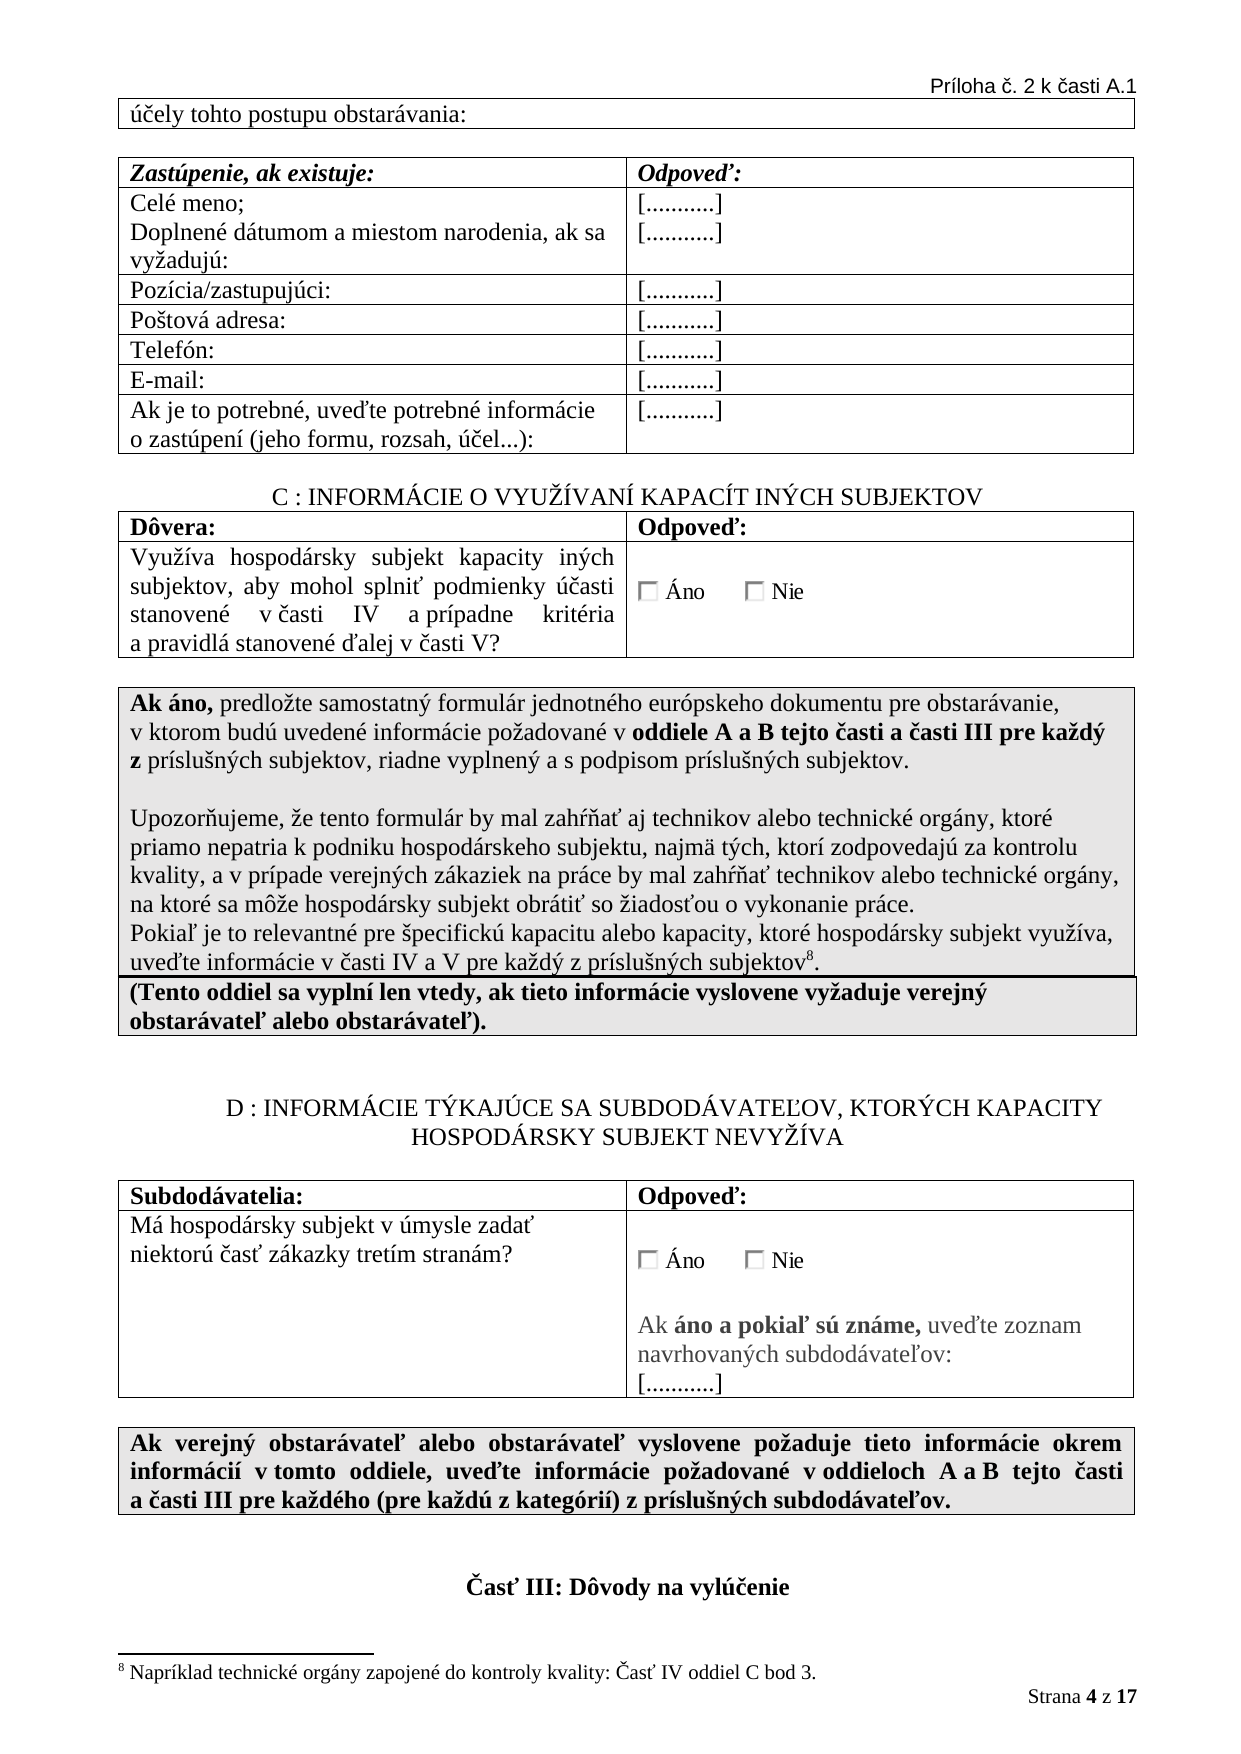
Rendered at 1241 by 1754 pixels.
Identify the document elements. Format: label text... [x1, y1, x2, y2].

table_cell Telefón: [119, 335, 626, 364]
table_cell Má hospodársky subjekt v úmysle zadať niektorú časť zákazky tretím stranám? [119, 1211, 626, 1397]
table_cell [...........] [627, 395, 1133, 453]
table_cell [627, 542, 1133, 657]
table_cell Celé meno; Doplnené dátumom a miestom narodenia, ak sa vyžadujú: [119, 188, 626, 274]
table_cell [...........] [627, 335, 1133, 364]
table_cell E-mail: [119, 365, 626, 394]
table_cell [...........] [627, 365, 1133, 394]
text D : INFORMÁCIE TÝKAJÚCE SA SUBDODÁVATEĽOV, KTORÝCH KAPACITY HOSPODÁRSKY SUBJEKT NEVYŽÍVA [118, 1093, 1137, 1151]
table_header Ak verejný obstarávateľ alebo obstarávateľ vyslovene požaduje tieto informácie okrem informácií v tomto oddiele, uveďte informácie požadované v oddieloch A a B tejto časti a časti III pre každého (pre každú z kategórií) z príslušných subdodávateľov. [119, 1428, 1134, 1514]
table_header Odpoveď: [627, 512, 1133, 541]
table_cell [...........] [627, 305, 1133, 334]
table_cell Využíva hospodársky subjekt kapacity iných subjektov, aby mohol splniť podmienky účasti stanovené v časti IV a prípadne kritéria a pravidlá stanovené ďalej v časti V? [119, 542, 626, 657]
table_header Dôvera: [119, 512, 626, 541]
table_header Ak áno, predložte samostatný formulár jednotného európskeho dokumentu pre obstarávanie, v ktorom budú uvedené informácie požadované v oddiele A a B tejto časti a časti III pre každý z príslušných subjektov, riadne vyplnený a s podpisom príslušných subjektov. Upozorňujeme, že tento formulár by mal zahŕňať aj technikov alebo technické orgány, ktoré priamo nepatria k podniku hospodárskeho subjektu, najmä tých, ktorí zodpovedajú za kontrolu kvality, a v prípade verejných zákaziek na práce by mal zahŕňať technikov alebo technické orgány, na ktoré sa môže hospodársky subjekt obrátiť so žiadosťou o vykonanie práce. Pokiaľ je to relevantné pre špecifickú kapacitu alebo kapacity, ktoré hospodársky subjekt využíva, uveďte informácie v časti IV a V pre každý z príslušných subjektov. [119, 688, 1134, 975]
text Časť III: Dôvody na vylúčenie [118, 1572, 1137, 1601]
table_header Subdodávatelia: [119, 1181, 626, 1209]
table_cell [...........] [627, 275, 1133, 304]
table_cell Ak je to potrebné, uveďte potrebné informácie o zastúpení (jeho formu, rozsah, účel...): [119, 395, 626, 453]
table_header Zastúpenie, ak existuje: [119, 158, 626, 187]
table_cell Pozícia/zastupujúci: [119, 275, 626, 304]
table_cell Ak áno a pokiaľ sú známe, uveďte zoznam navrhovaných subdodávateľov: [...........] [627, 1211, 1133, 1397]
table_cell Poštová adresa: [119, 305, 626, 334]
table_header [119, 99, 1134, 127]
text C : INFORMÁCIE O VYUŽÍVANÍ KAPACÍT INÝCH SUBJEKTOV [118, 482, 1137, 511]
table_cell [...........] [...........] [627, 188, 1133, 274]
table_header Odpoveď: [627, 158, 1133, 187]
table_header (Tento oddiel sa vyplní len vtedy, ak tieto informácie vyslovene vyžaduje verejný obstarávateľ alebo obstarávateľ). [119, 978, 1136, 1035]
table_header Odpoveď: [627, 1181, 1133, 1209]
